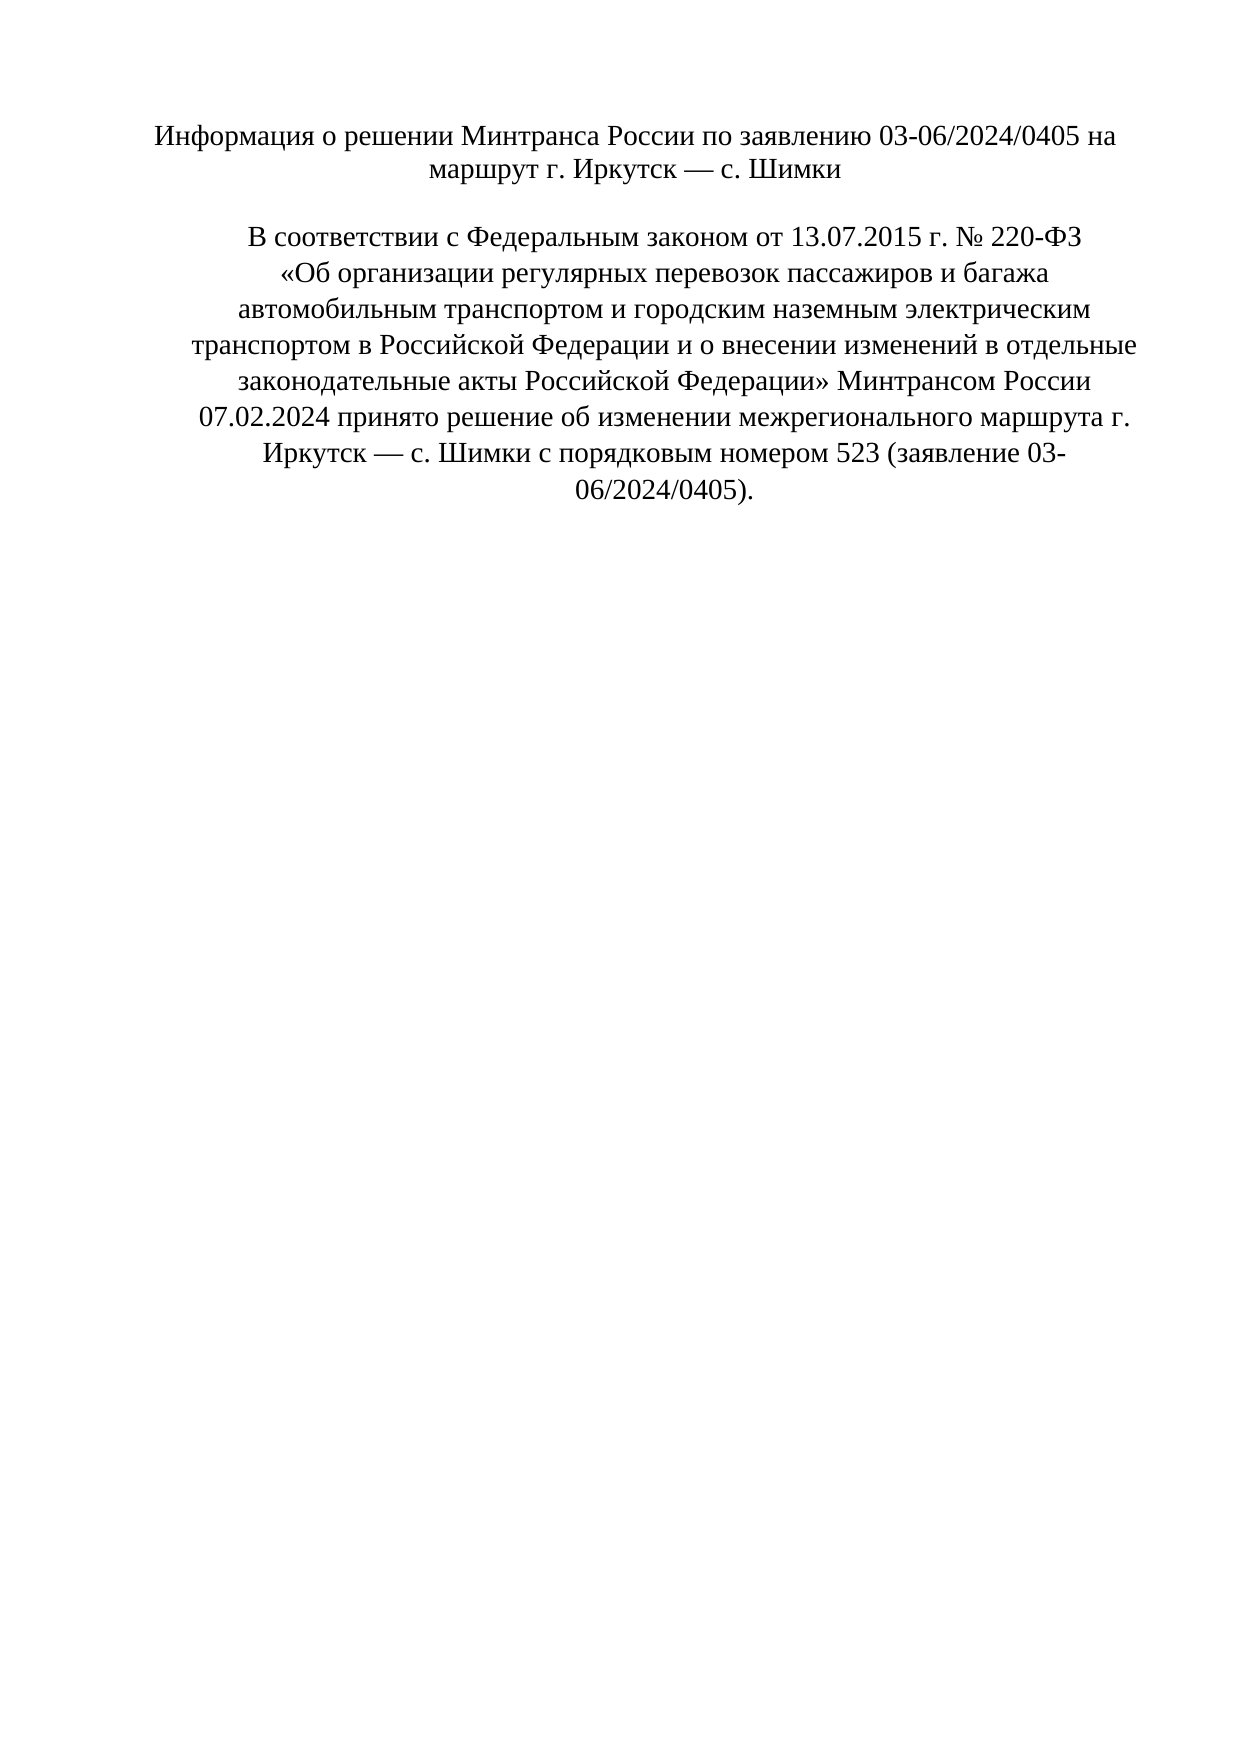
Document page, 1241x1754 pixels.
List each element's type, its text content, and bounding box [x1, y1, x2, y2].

text Информация о решении Минтранса России по заявлению 03-06/2024/0405 на маршрут г. Иркутск — с. Шимки [118, 118, 1152, 185]
text В соответствии с Федеральным законом от 13.07.2015 г. № 220-ФЗ «Об организации регулярных перевозок пассажиров и багажа автомобильным транспортом и городским наземным электрическим транспортом в Российской Федерации и о внесении изменений в отдельные законодательные акты Российской Федерации» Минтрансом России 07.02.2024 принято решение об изменении межрегионального маршрута г. Иркутск — с. Шимки с порядковым номером 523 (заявление 03-06/2024/0405). [177, 219, 1152, 505]
